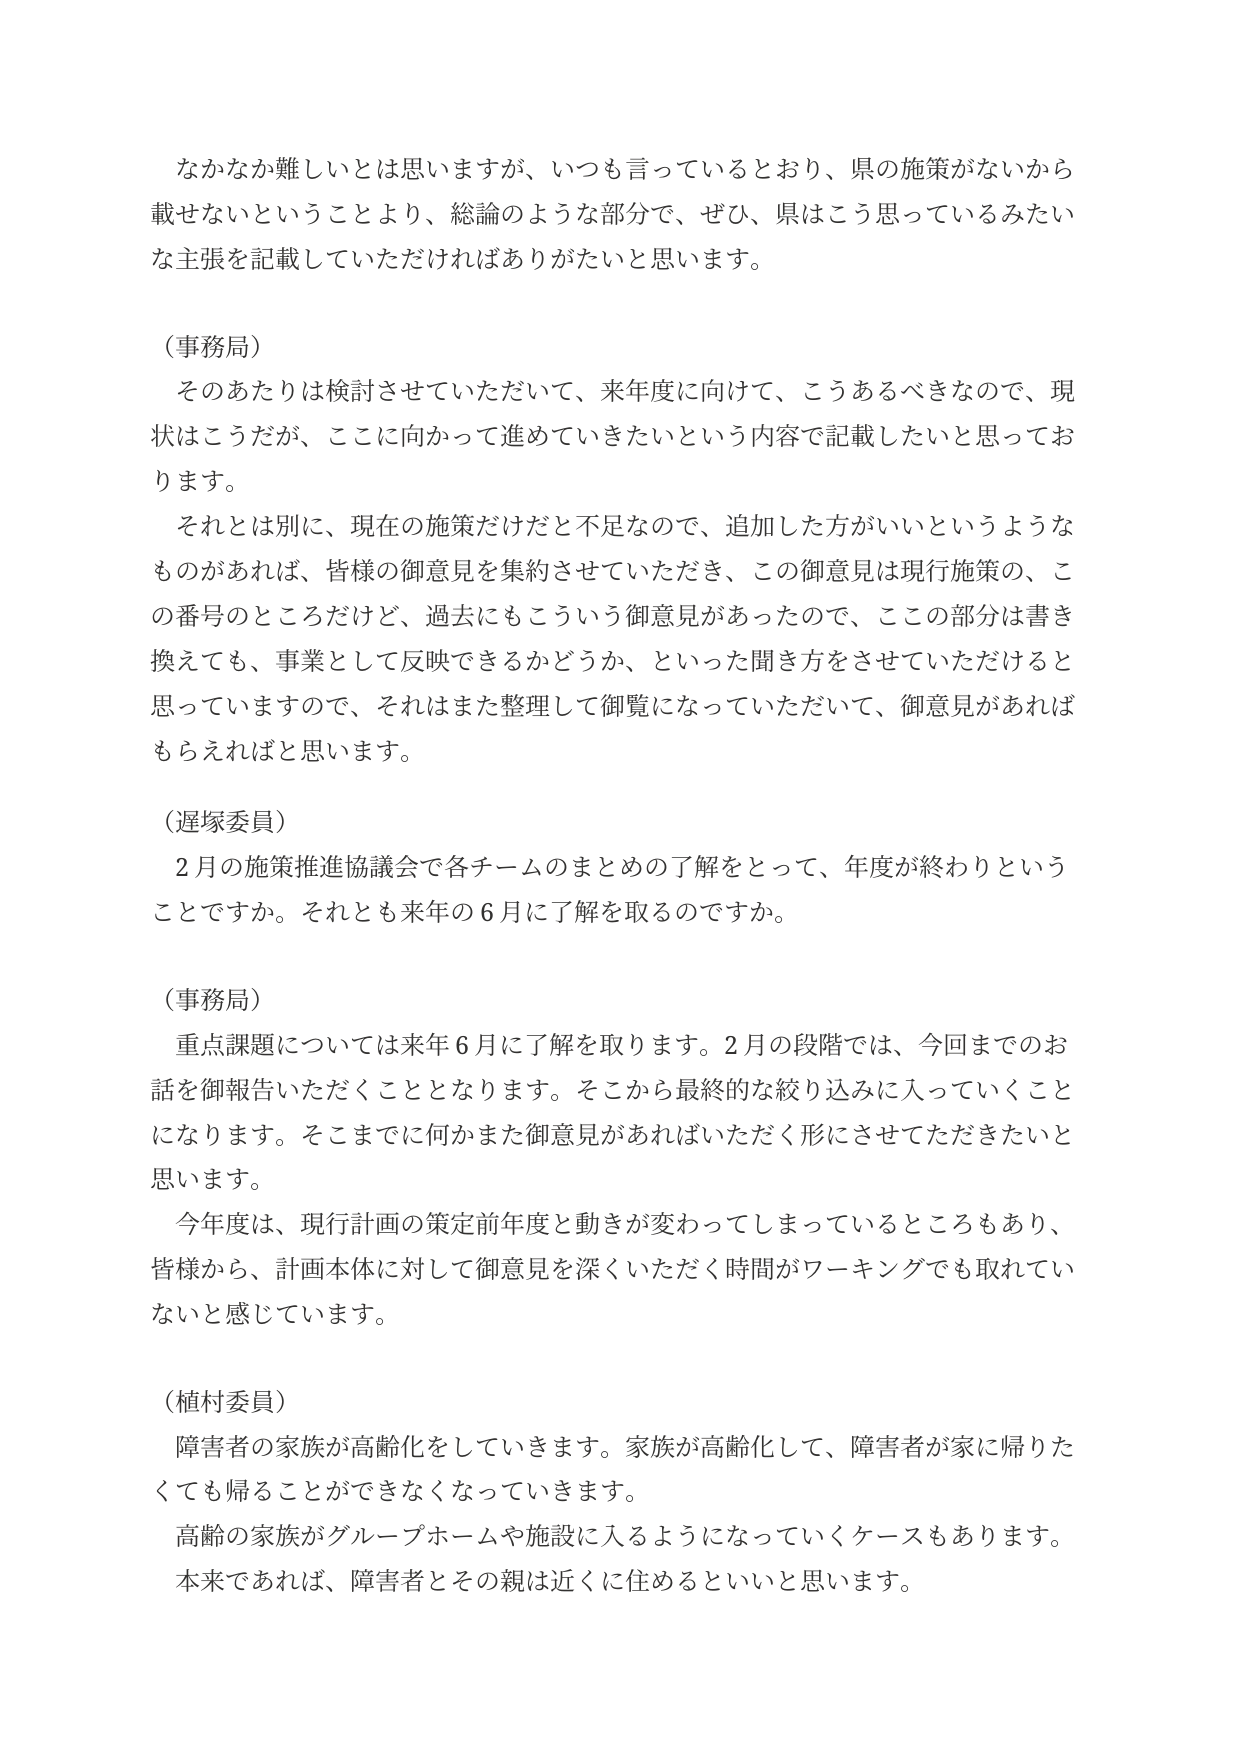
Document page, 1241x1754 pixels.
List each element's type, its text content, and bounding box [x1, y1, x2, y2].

text （植村委員） 障害者の家族が高齢化をしていきます。家族が高齢化して、障害者が家に帰りたくても帰ることができなくなっていきます。 [150, 1382, 1090, 1508]
text 本来であれば、障害者とその親は近くに住めるといいと思います。 [150, 1562, 1090, 1598]
text 重点課題については来年6月に了解を取ります。2月の段階では、今回までのお話を御報告いただくこととなります。そこから最終的な絞り込みに入っていくことになります。そこまでに何かまた御意見があればいただく形にさせてただきたいと思います。 今年度は、現行計画の策定前年度と動きが変わってしまっているところもあり、皆様から、計画本体に対して御意見を深くいただく時間がワーキングでも取れていないと感じています。 [150, 1025, 1090, 1331]
text （事務局） [150, 327, 1090, 363]
text そのあたりは検討させていただいて、来年度に向けて、こうあるべきなので、現状はこうだが、ここに向かって進めていきたいという内容で記載したいと思っております。 それとは別に、現在の施策だけだと不足なので、追加した方がいいというようなものがあれば、皆様の御意見を集約させていただき、この御意見は現行施策の、この番号のところだけど、過去にもこういう御意見があったので、ここの部分は書き換えても、事業として反映できるかどうか、といった聞き方をさせていただけると思っていますので、それはまた整理して御覧になっていただいて、御意見があればもらえればと思います。 [150, 372, 1090, 797]
text （事務局） [150, 981, 1090, 1016]
text 高齢の家族がグループホームや施設に入るようになっていくケースもあります。 [150, 1517, 1090, 1553]
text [150, 150, 1090, 276]
text （遅塚委員） 2月の施策推進協議会で各チームのまとめの了解をとって、年度が終わりということですか。それとも来年の6月に了解を取るのですか。 [150, 803, 1090, 929]
